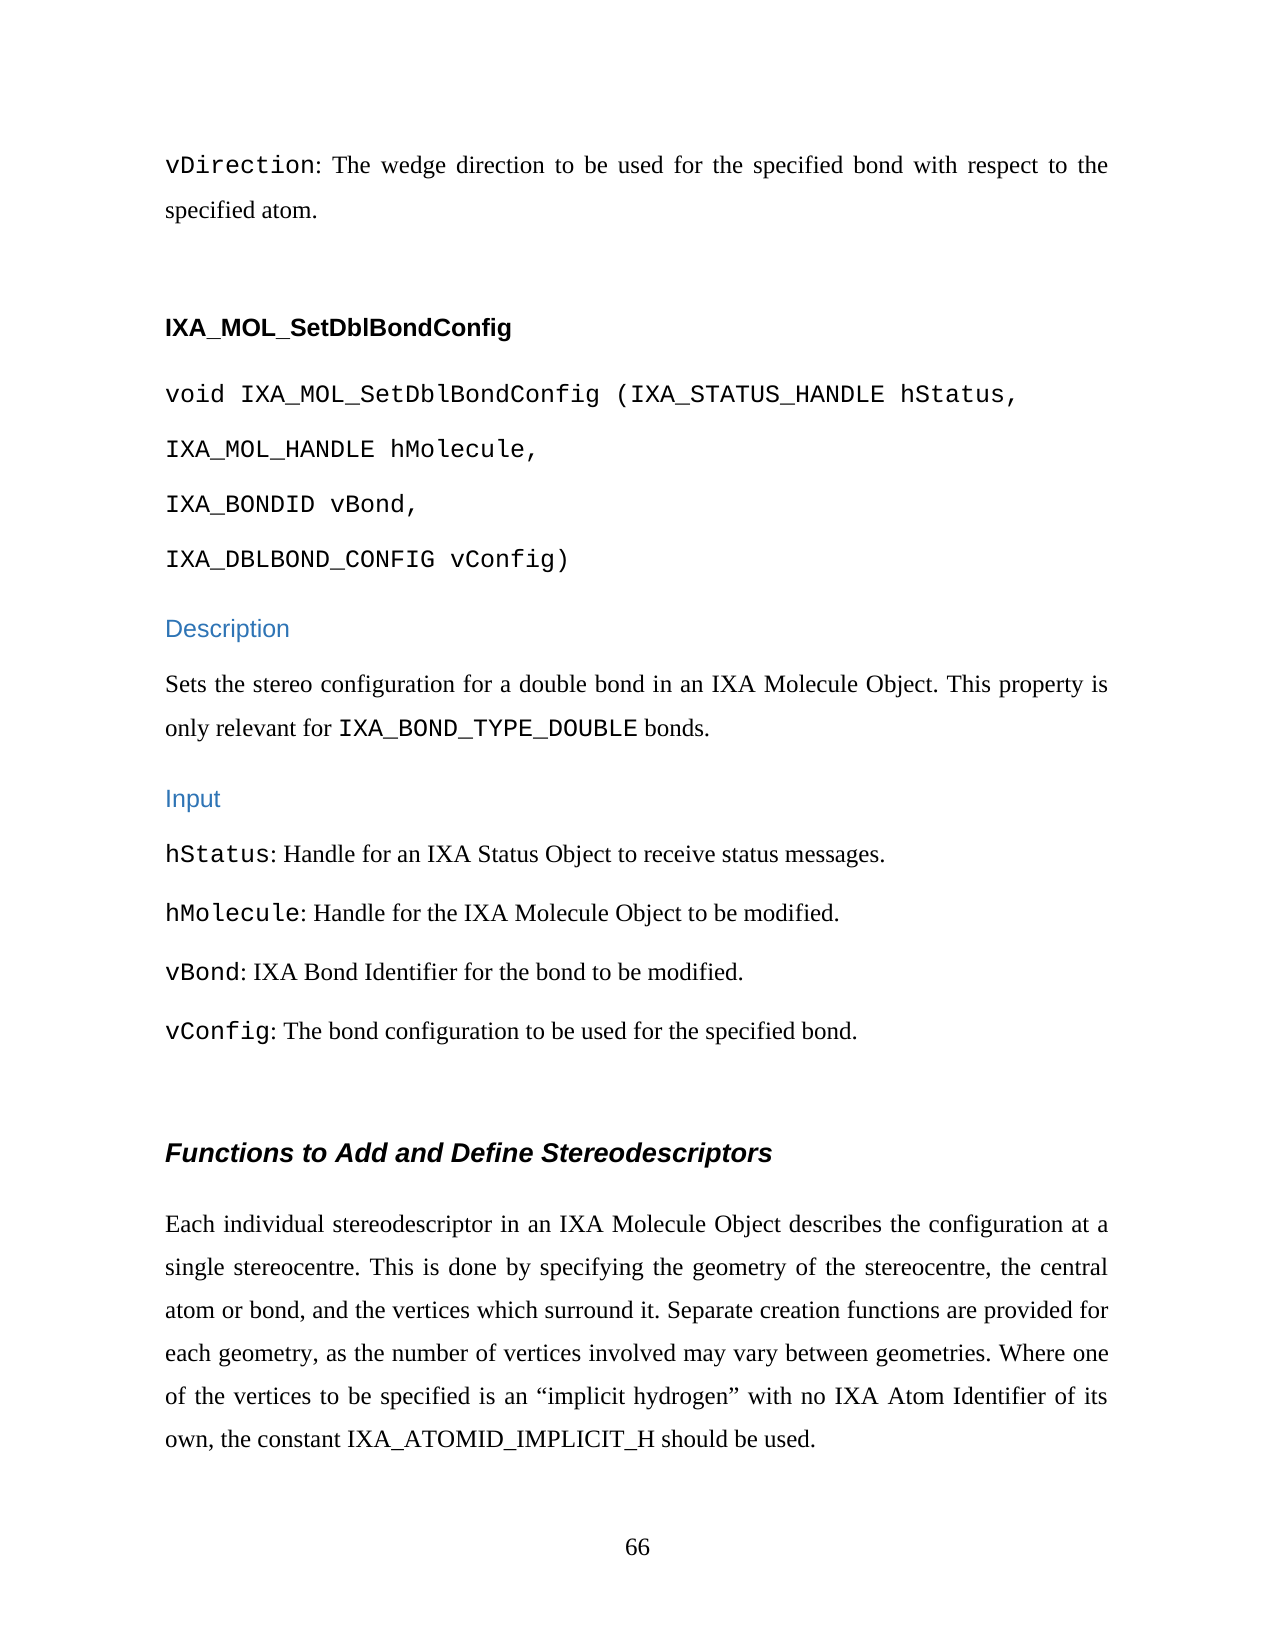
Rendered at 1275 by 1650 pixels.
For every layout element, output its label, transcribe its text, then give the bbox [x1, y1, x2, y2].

text Each individual stereodescriptor in an IXA Molecule Object describes the configuration at a single stereocentre. This is done by specifying the geometry of the stereocentre, the central atom or bond, and the vertices which surround it. Separate creation functions are provided for each geometry, as the number of vertices involved may vary between geometries. Where one of the vertices to be specified is an “implicit hydrogen” with no IXA Atom Identifier of its own, the constant IXA_ATOMID_IMPLICIT_H should be used. [165, 1209, 1110, 1453]
subtitle IXA_MOL_SetDblBondConfig [165, 313, 1110, 342]
text hStatus: Handle for an IXA Status Object to receive status messages. [165, 839, 1110, 870]
text vDirection: The wedge direction to be used for the specified bond with respect to the specified atom. [165, 150, 1110, 224]
text IXA_DBLBOND_CONFIG vConfig) [165, 546, 1110, 575]
subtitle Functions to Add and Define Stereodescriptors [165, 1137, 1110, 1168]
text hMolecule: Handle for the IXA Molecule Object to be modified. [165, 898, 1110, 929]
text vBond: IXA Bond Identifier for the bond to be modified. [165, 957, 1110, 988]
text void IXA_MOL_SetDblBondConfig (IXA_STATUS_HANDLE hStatus, [165, 381, 1110, 410]
text vConfig: The bond configuration to be used for the specified bond. [165, 1016, 1110, 1047]
subtitle Description [165, 614, 1110, 643]
text Sets the stereo configuration for a double bond in an IXA Molecule Object. This property is only relevant for IXA_BOND_TYPE_DOUBLE bonds. [165, 669, 1110, 743]
text IXA_MOL_HANDLE hMolecule, [165, 436, 1110, 465]
subtitle Input [165, 784, 1110, 813]
text IXA_BONDID vBond, [165, 491, 1110, 520]
